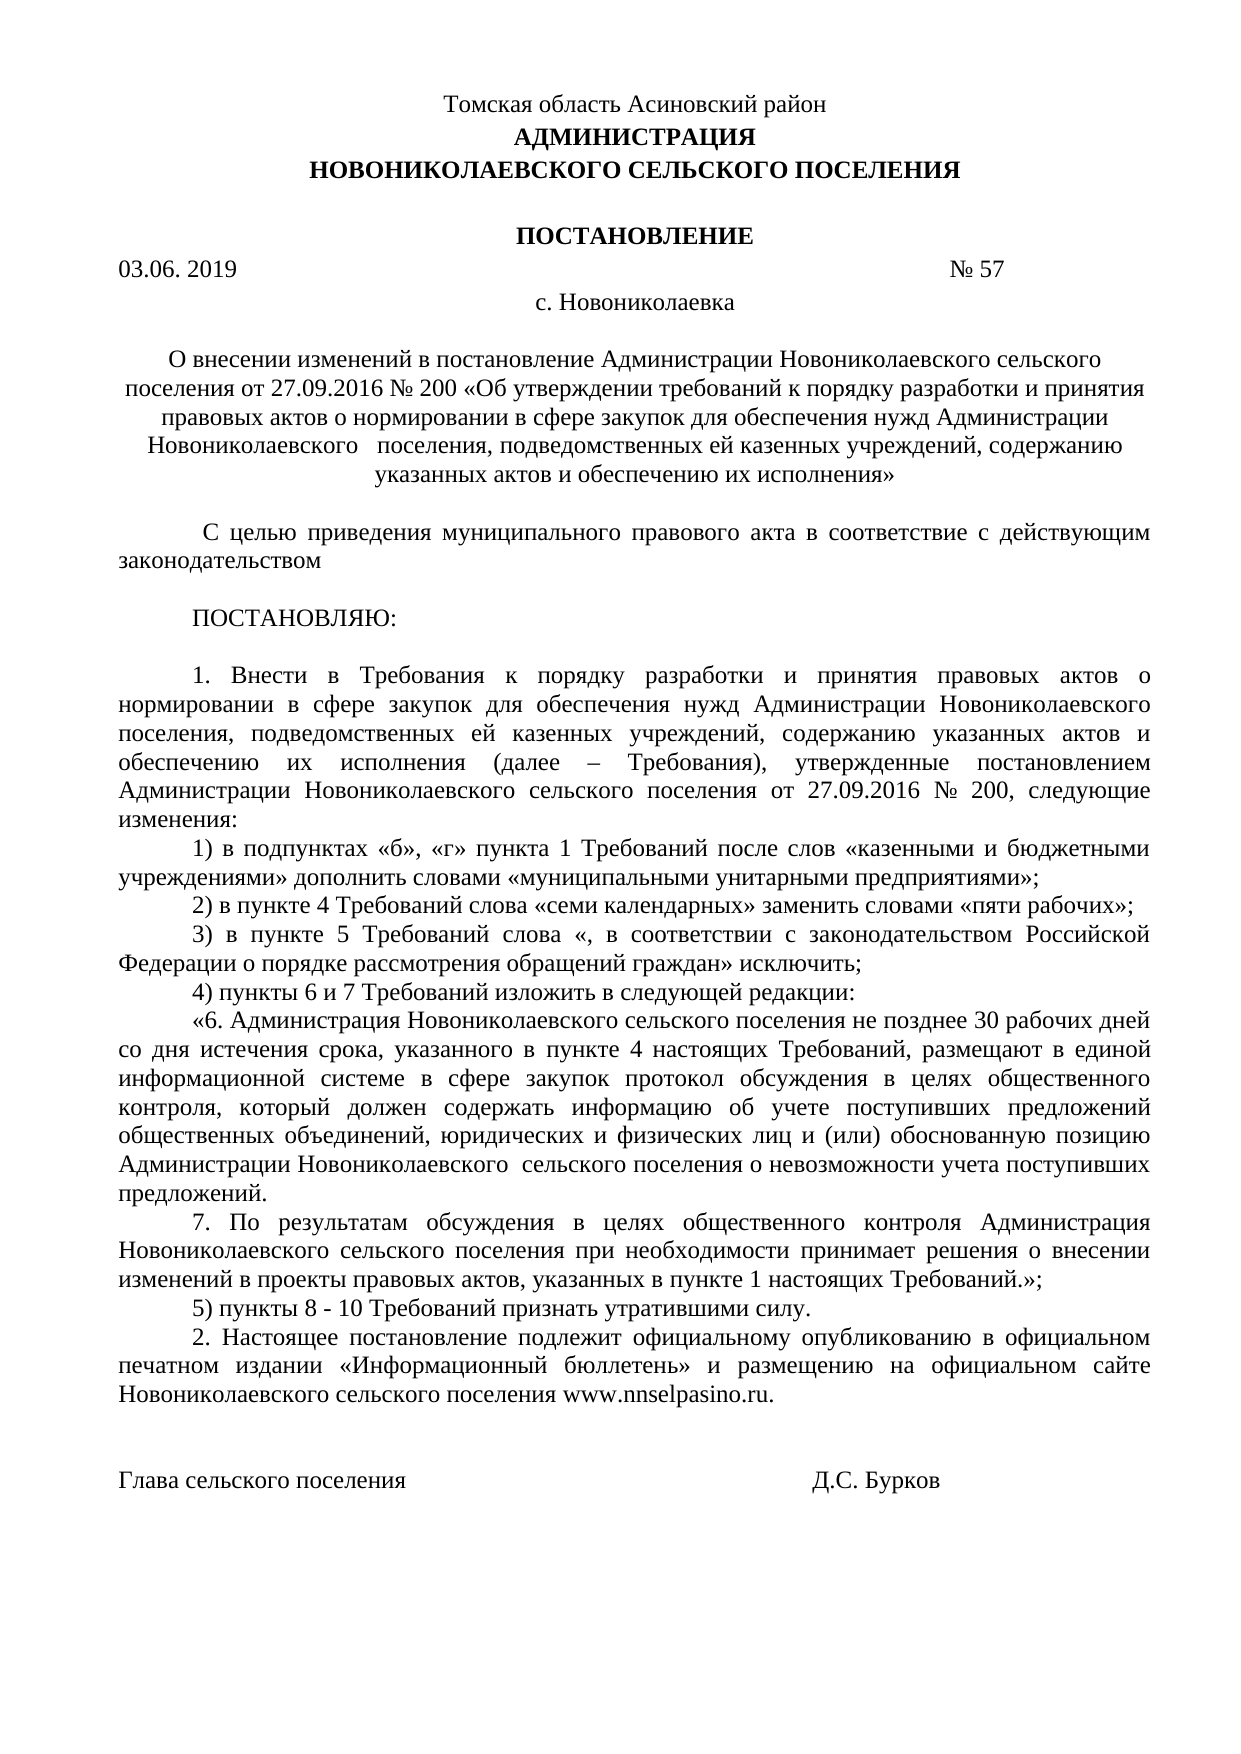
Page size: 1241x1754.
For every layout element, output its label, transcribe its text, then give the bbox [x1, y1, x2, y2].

text 5) пункты 8 - 10 Требований признать утратившими силу. [118, 1293, 1152, 1322]
text 2. Настоящее постановление подлежит официальному опубликованию в официальном печатном издании «Информационный бюллетень» и размещению на официальном сайте Новониколаевского сельского поселения www.nnselpasino.ru. [118, 1322, 1152, 1408]
text Глава сельского поселения Д.С. Бурков [118, 1465, 1152, 1493]
text ПОСТАНОВЛЯЮ: [118, 603, 1152, 632]
text 1. Внести в Требования к порядку разработки и принятия правовых актов о нормировании в сфере закупок для обеспечения нужд Администрации Новониколаевского поселения, подведомственных ей казенных учреждений, содержанию указанных актов и обеспечению их исполнения (далее – Требования), утвержденные постановлением Администрации Новониколаевского сельского поселения от 27.09.2016 № 200, следующие изменения: [118, 661, 1152, 833]
text «6. Администрация Новониколаевского сельского поселения не позднее 30 рабочих дней со дня истечения срока, указанного в пункте 4 настоящих Требований, размещают в единой информационной системе в сфере закупок протокол обсуждения в целях общественного контроля, который должен содержать информацию об учете поступивших предложений общественных объединений, юридических и физических лиц и (или) обоснованную позицию Администрации Новониколаевского сельского поселения о невозможности учета поступивших предложений. [118, 1006, 1152, 1207]
text Томская область Асиновский район [118, 89, 1152, 117]
text НОВОНИКОЛАЕВСКОГО СЕЛЬСКОГО ПОСЕЛЕНИЯ [118, 155, 1152, 183]
text 1) в подпунктах «б», «г» пункта 1 Требований после слов «казенными и бюджетными учреждениями» дополнить словами «муниципальными унитарными предприятиями»; [118, 833, 1152, 891]
text С целью приведения муниципального правового акта в соответствие с действующим законодательством [118, 517, 1152, 574]
text 2) в пункте 4 Требований слова «семи календарных» заменить словами «пяти рабочих»; [118, 891, 1152, 919]
text 3) в пункте 5 Требований слова «, в соответствии с законодательством Российской Федерации о порядке рассмотрения обращений граждан» исключить; [118, 919, 1152, 977]
text О внесении изменений в постановление Администрации Новониколаевского сельского поселения от 27.09.2016 № 200 «Об утверждении требований к порядку разработки и принятия правовых актов о нормировании в сфере закупок для обеспечения нужд Администрации Новониколаевского поселения, подведомственных ей казенных учреждений, содержанию указанных актов и обеспечению их исполнения» [118, 344, 1152, 488]
text ПОСТАНОВЛЕНИЕ [118, 221, 1152, 249]
text АДМИНИСТРАЦИЯ [118, 122, 1152, 150]
text 03.06. 2019 № 57 [118, 254, 1152, 282]
text с. Новониколаевка [118, 287, 1152, 316]
text 4) пункты 6 и 7 Требований изложить в следующей редакции: [156, 977, 1152, 1006]
text 7. По результатам обсуждения в целях общественного контроля Администрация Новониколаевского сельского поселения при необходимости принимает решения о внесении изменений в проекты правовых актов, указанных в пункте 1 настоящих Требований.»; [118, 1207, 1152, 1293]
